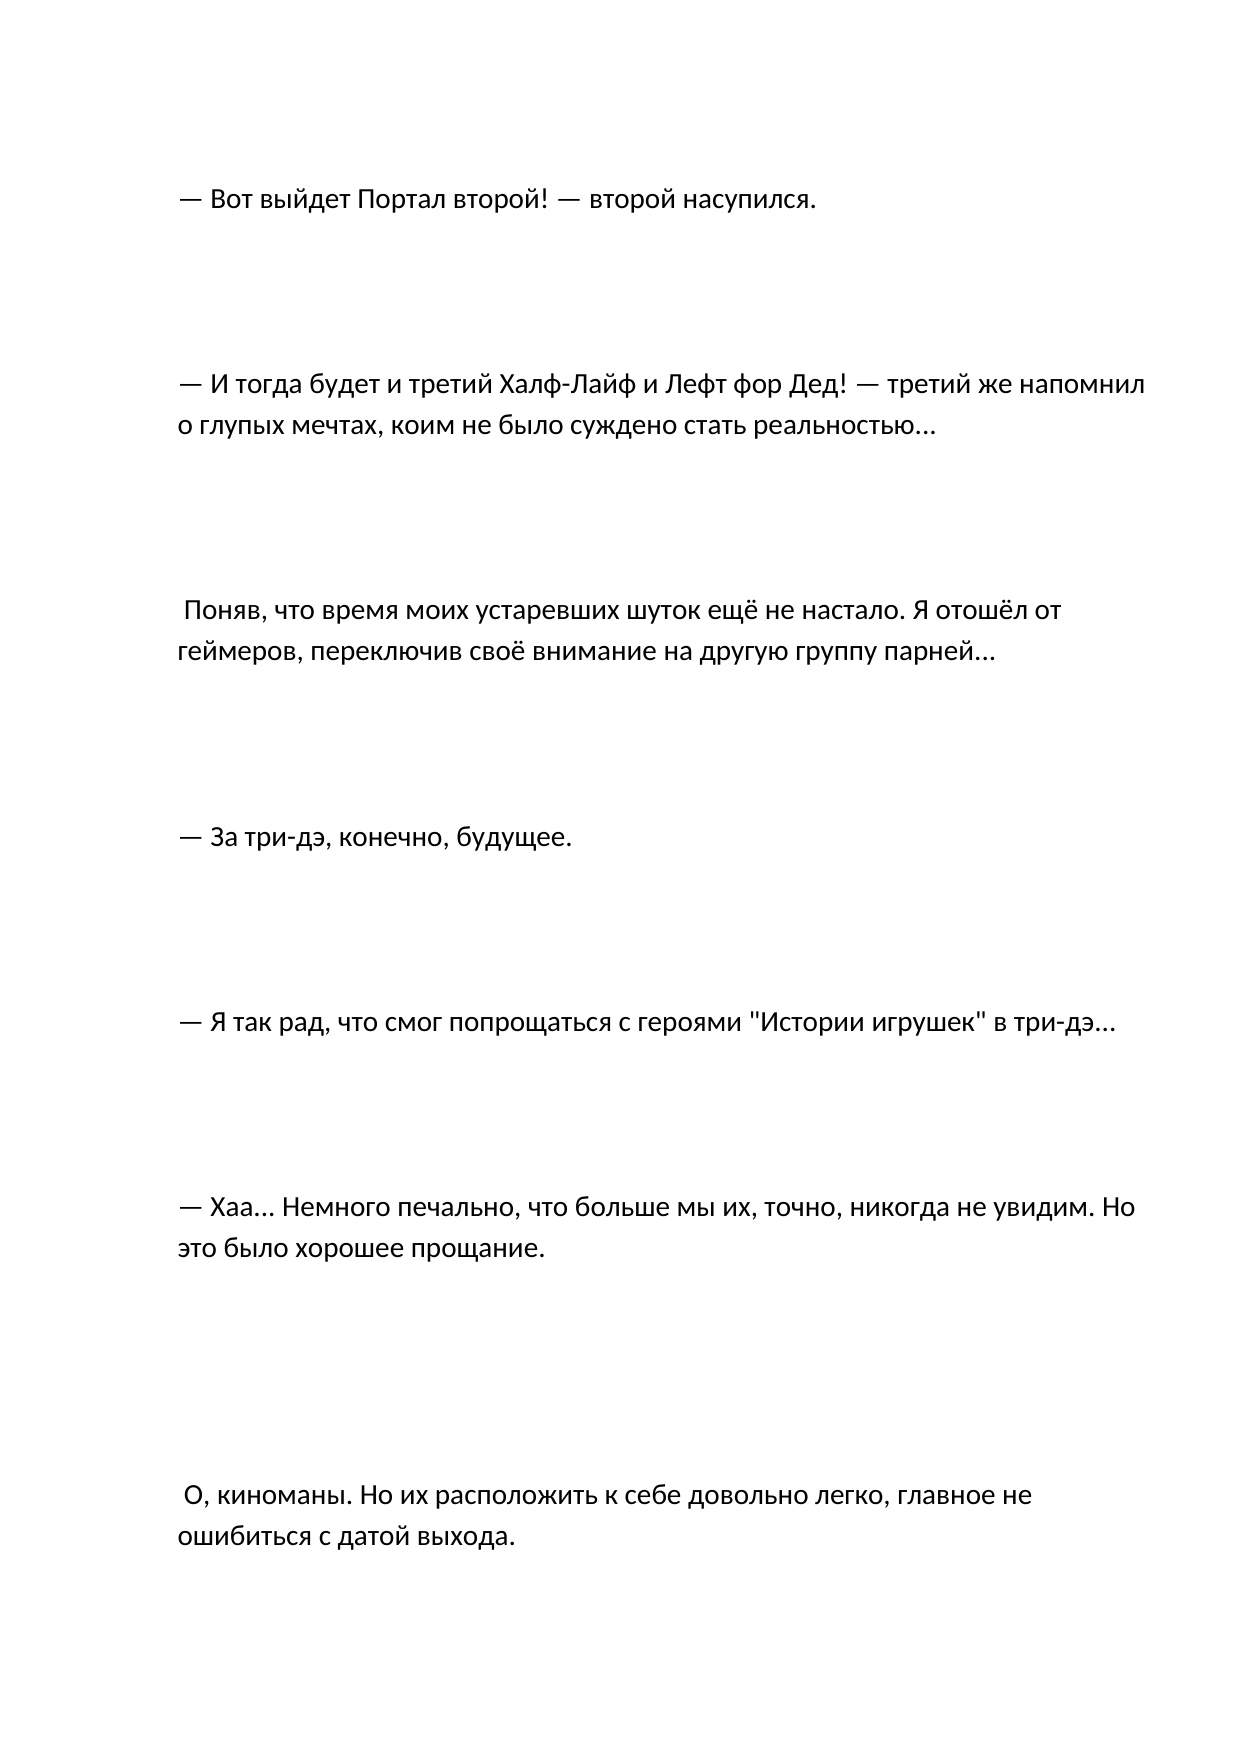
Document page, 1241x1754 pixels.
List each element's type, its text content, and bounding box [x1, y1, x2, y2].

text — И тогда будет и третий Халф-Лайф и Лефт фор Дед! — третий же напомнил о глупых мечтах, коим не было суждено стать реальностью... [177, 365, 1152, 442]
text — Вот выйдет Портал второй! — второй насупился. [177, 180, 1152, 216]
text — За три-дэ, конечно, будущее. [177, 818, 1152, 853]
text — Я так рад, что смог попрощаться с героями "Истории игрушек" в три-дэ... [177, 1003, 1152, 1039]
text — Хаа... Немного печально, что больше мы их, точно, никогда не увидим. Но это было хорошее прощание. [177, 1188, 1152, 1265]
text Поняв, что время моих устаревших шуток ещё не настало. Я отошёл от геймеров, переключив своё внимание на другую группу парней... [177, 591, 1152, 668]
text О, киноманы. Но их расположить к себе довольно легко, главное не ошибиться с датой выхода. [177, 1476, 1152, 1553]
